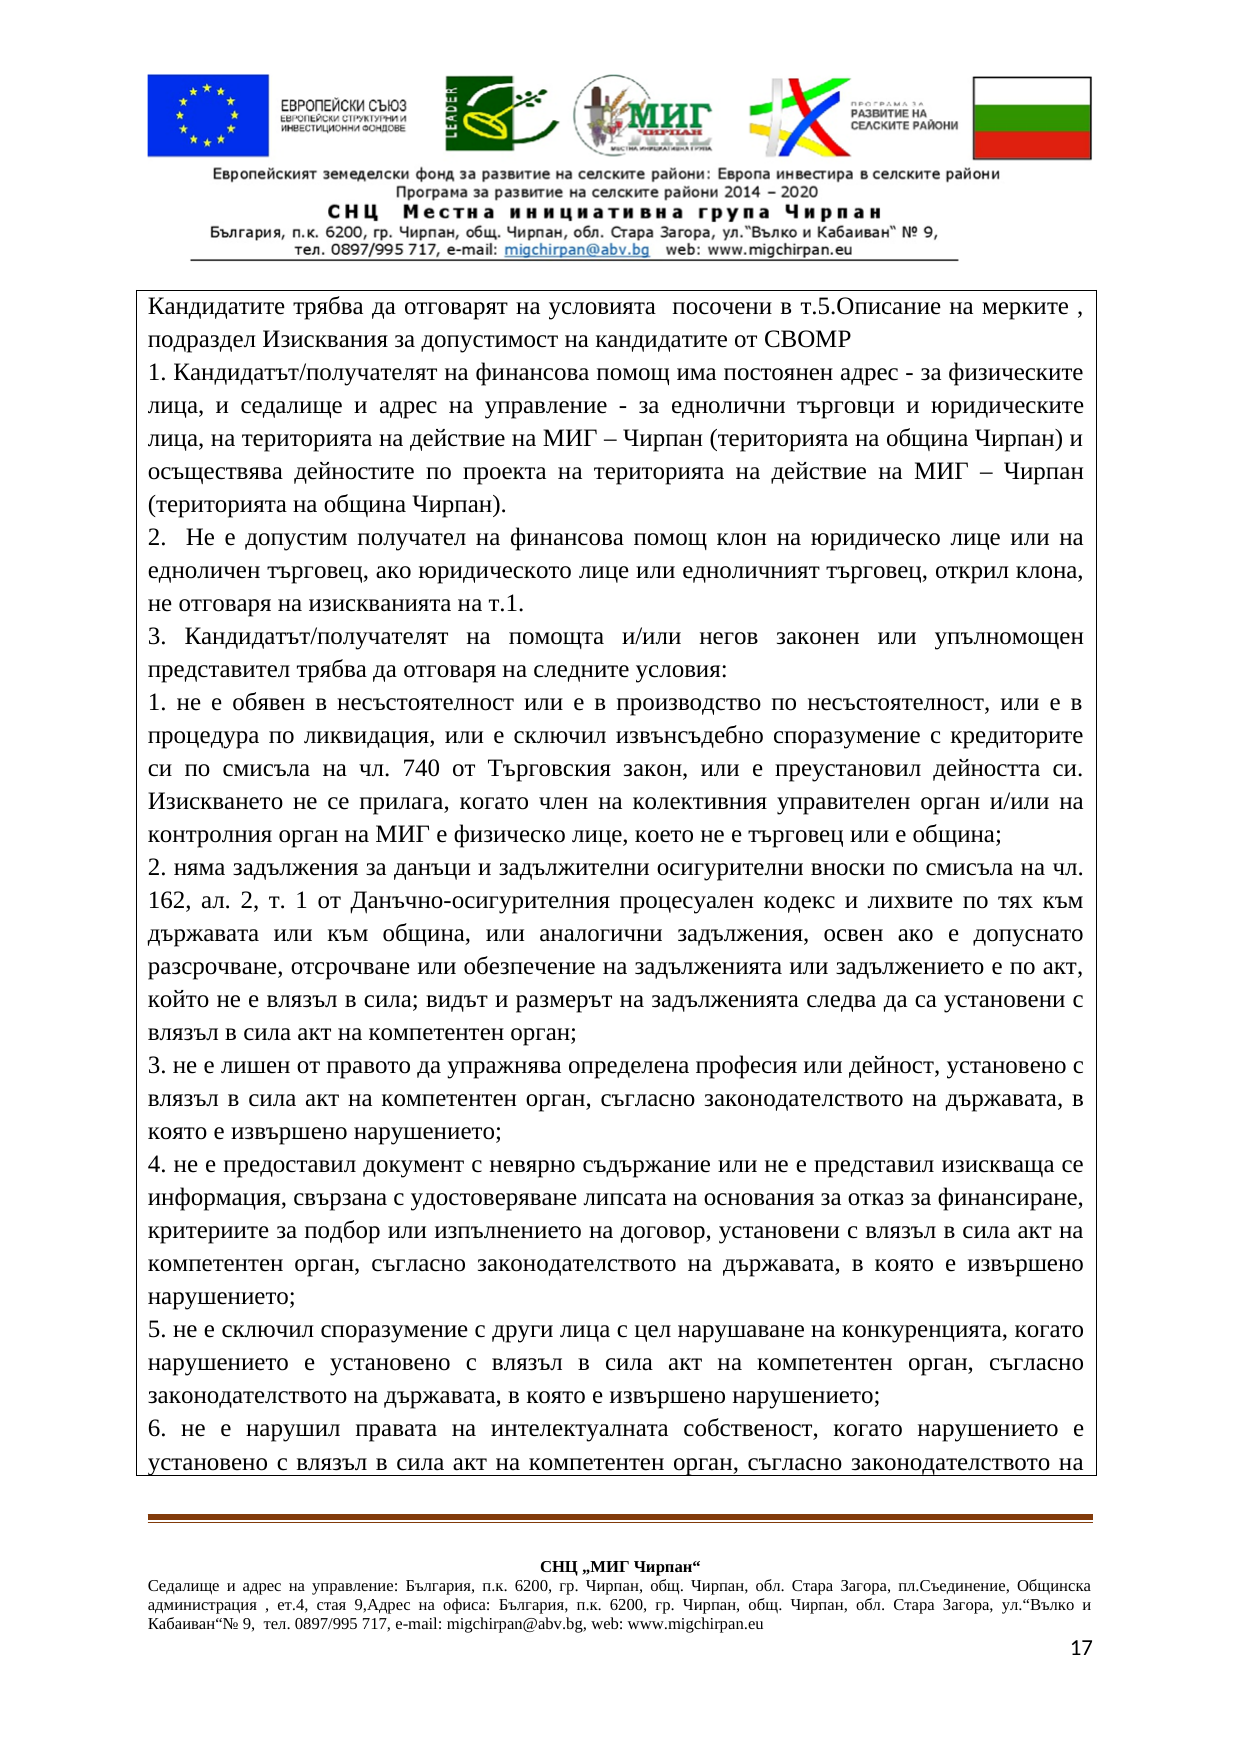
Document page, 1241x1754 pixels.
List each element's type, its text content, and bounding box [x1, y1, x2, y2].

picture [147, 73, 1093, 262]
